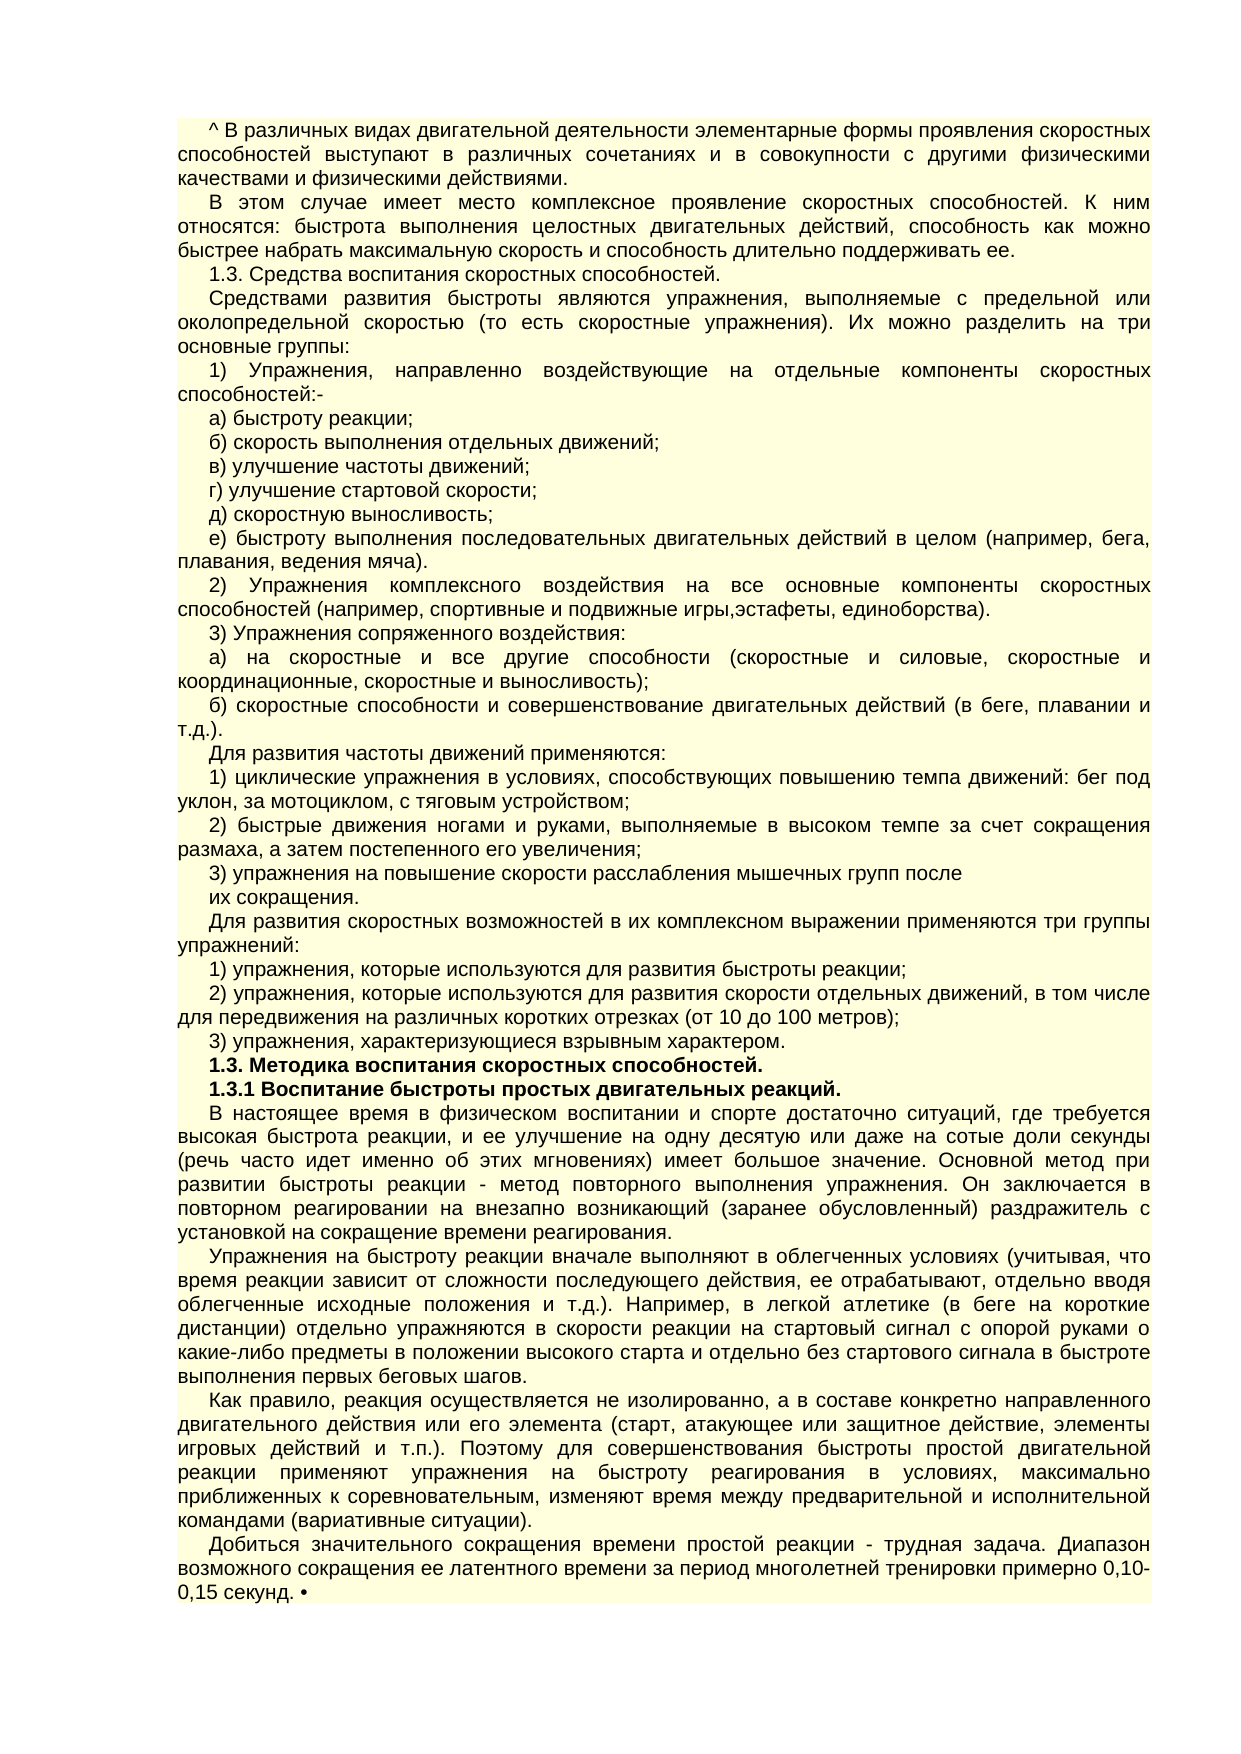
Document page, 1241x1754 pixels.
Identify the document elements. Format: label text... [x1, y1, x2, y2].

text 1.3.1 Воспитание быстроты простых двигательных реакций. [177, 1076, 1152, 1100]
text е) быстроту выполнения последовательных двигательных действий в целом (например, бега, плавания, ведения мяча). [177, 525, 1152, 573]
text В этом случае имеет место комплексное проявление скоростных способностей. К ним относятся: быстрота выполнения целостных двигательных действий, способность как можно быстрее набрать максимальную скорость и способность длительно поддерживать ее. [177, 190, 1152, 262]
text 3) упражнения, характеризующиеся взрывным характером. [177, 1028, 1152, 1052]
text а) быстроту реакции; [177, 406, 1152, 429]
text 3) Упражнения сопряженного воздействия: [177, 621, 1152, 645]
text их сокращения. [177, 885, 1152, 909]
text д) скоростную выносливость; [177, 501, 1152, 525]
text а) на скоростные и все другие способности (скоростные и силовые, скоростные и координационные, скоростные и выносливость); [177, 645, 1152, 693]
text 1) циклические упражнения в условиях, способствующих повышению темпа движений: бег под уклон, за мотоциклом, с тяговым устройством; [177, 765, 1152, 813]
text 2) Упражнения комплексного воздействия на все основные компоненты скоростных способностей (например, спортивные и подвижные игры,эстафеты, единоборства). [177, 573, 1152, 621]
text 2) упражнения, которые используются для развития скорости отдельных движений, в том числе для передвижения на различных коротких отрезках (от 10 до 100 метров); [177, 981, 1152, 1028]
text Для развития частоты движений применяются: [177, 741, 1152, 765]
text Упражнения на быстроту реакции вначале выполняют в облегченных условиях (учитывая, что время реакции зависит от сложности последующего действия, ее отрабатывают, отдельно вводя облегченные исходные положения и т.д.). Например, в легкой атлетике (в беге на короткие дистанции) отдельно упражняются в скорости реакции на стартовый сигнал с опорой руками о какие-либо предметы в положении высокого старта и отдельно без стартового сигнала в быстроте выполнения первых беговых шагов. [177, 1244, 1152, 1388]
text Средствами развития быстроты являются упражнения, выполняемые с предельной или околопредельной скоростью (то есть скоростные упражнения). Их можно разделить на три основные группы: [177, 286, 1152, 358]
text В настоящее время в физическом воспитании и спорте достаточно ситуаций, где требуется высокая быстрота реакции, и ее улучшение на одну десятую или даже на сотые доли секунды (речь часто идет именно об этих мгновениях) имеет большое значение. Основной метод при развитии быстроты реакции - метод повторного выполнения упражнения. Он заключается в повторном реагировании на внезапно возникающий (заранее обусловленный) раздражитель с установкой на сокращение времени реагирования. [177, 1100, 1152, 1244]
text 1) Упражнения, направленно воздействующие на отдельные компоненты скоростных способностей:- [177, 358, 1152, 406]
text 3) упражнения на повышение скорости расслабления мышечных групп после [177, 861, 1152, 885]
text Как правило, реакция осуществляется не изолированно, а в составе конкретно направленного двигательного действия или его элемента (старт, атакующее или защитное действие, элементы игровых действий и т.п.). Поэтому для совершенствования быстроты простой двигательной реакции применяют упражнения на быстроту реагирования в условиях, максимально приближенных к соревновательным, изменяют время между предварительной и исполнительной командами (вариативные ситуации). [177, 1388, 1152, 1532]
text ^ В различных видах двигательной деятельности элементарные формы проявления скоростных способностей выступают в различных сочетаниях и в совокупности с другими физическими качествами и физическими действиями. [177, 118, 1152, 190]
text б) скоростные способности и совершенствование двигательных действий (в беге, плавании и т.д.). [177, 693, 1152, 741]
text б) скорость выполнения отдельных движений; [177, 429, 1152, 453]
text Добиться значительного сокращения времени простой реакции - трудная задача. Диапазон возможного сокращения ее латентного времени за период многолетней тренировки примерно 0,10-0,15 секунд. • [177, 1532, 1152, 1603]
text 1) упражнения, которые используются для развития быстроты реакции; [177, 957, 1152, 981]
text 2) быстрые движения ногами и руками, выполняемые в высоком темпе за счет сокращения размаха, а затем постепенного его увеличения; [177, 813, 1152, 861]
text г) улучшение стартовой скорости; [177, 477, 1152, 501]
text Для развития скоростных возможностей в их комплексном выражении применяются три группы упражнений: [177, 909, 1152, 957]
text в) улучшение частоты движений; [177, 453, 1152, 477]
text 1.3. Методика воспитания скоростных способностей. [177, 1052, 1152, 1076]
text 1.3. Средства воспитания скоростных способностей. [177, 262, 1152, 286]
